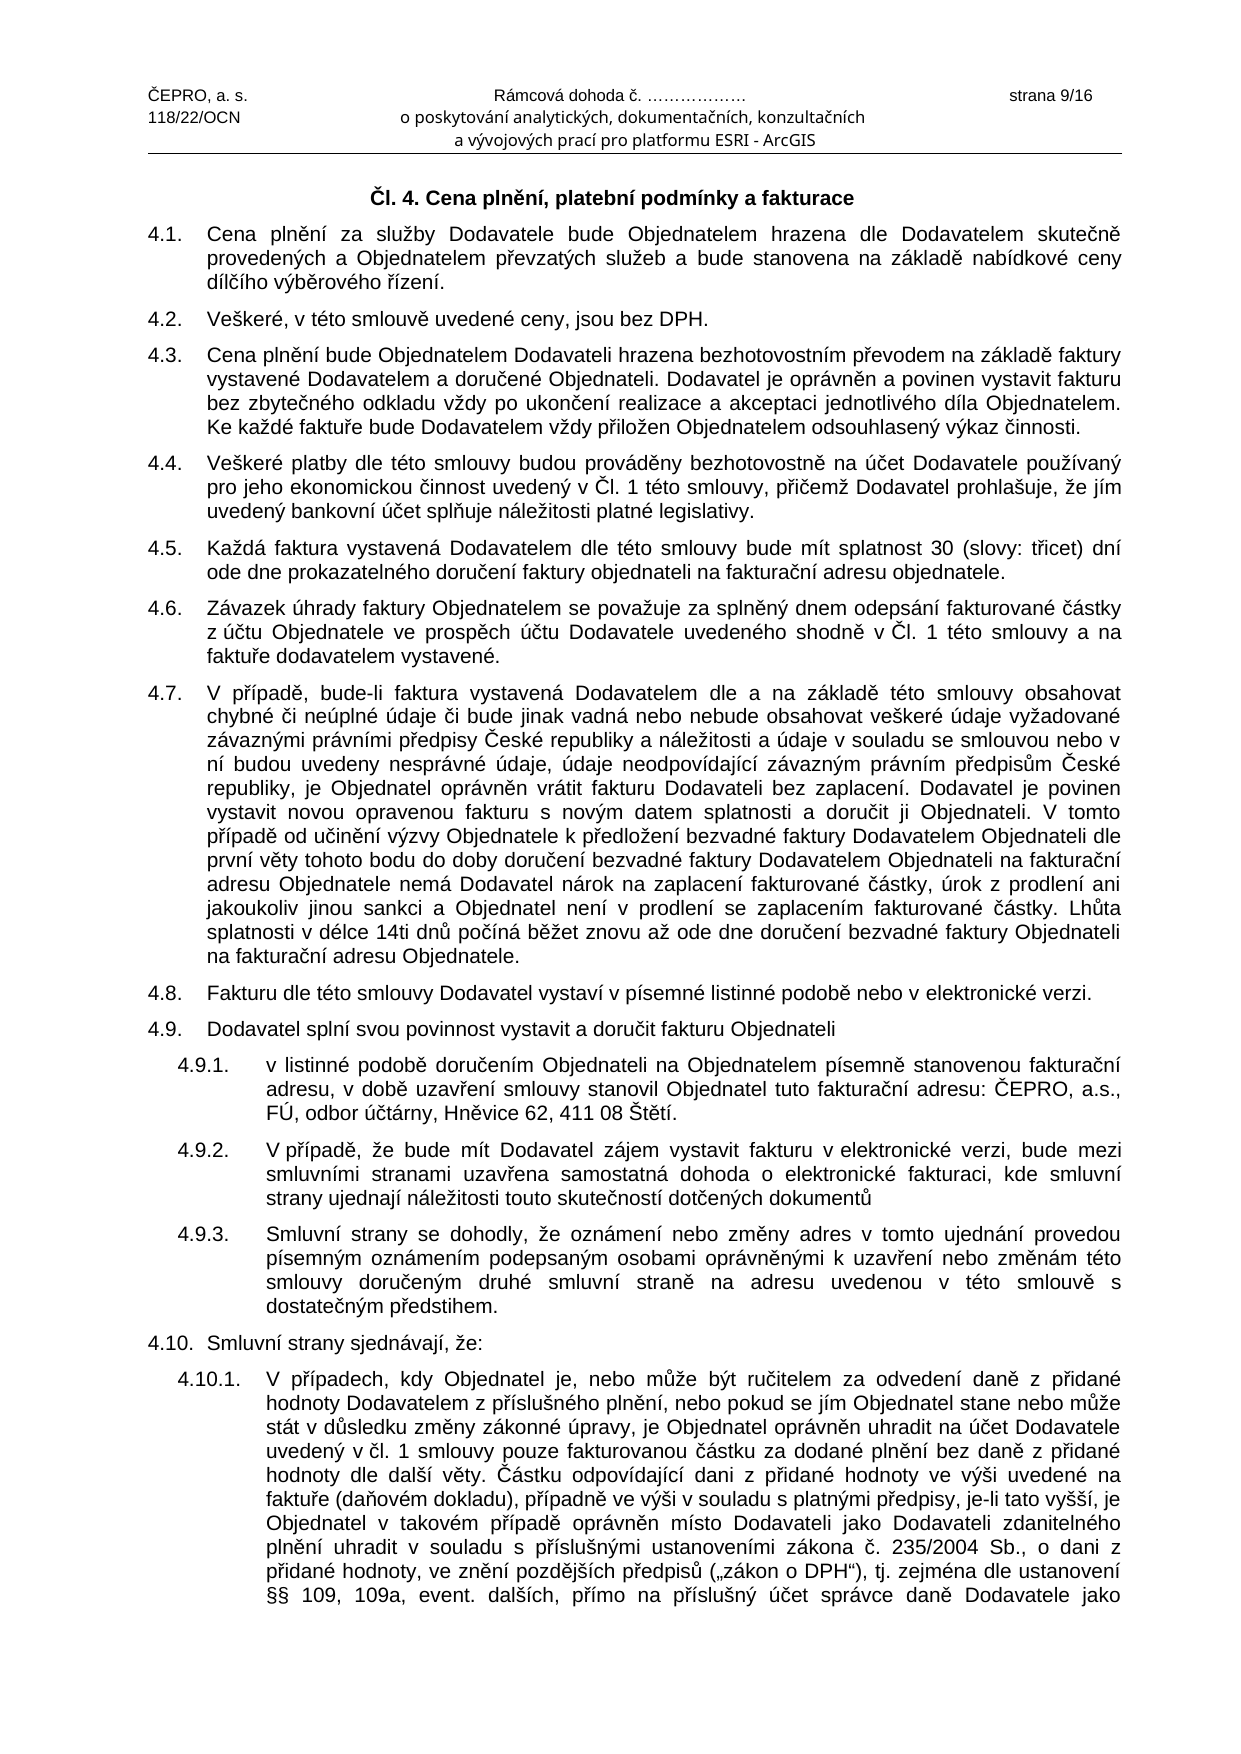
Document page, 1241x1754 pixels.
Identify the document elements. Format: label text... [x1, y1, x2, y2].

text Cena plnění bude Objednatelem Dodavateli hrazena bezhotovostním převodem na základě faktury vystavené Dodavatelem a doručené Objednateli. Dodavatel je oprávněn a povinen vystavit fakturu bez zbytečného odkladu vždy po ukončení realizace a akceptaci jednotlivého díla Objednatelem. Ke každé faktuře bude Dodavatelem vždy přiložen Objednatelem odsouhlasený výkaz činnosti. [148, 343, 1122, 439]
text Cena plnění, platební podmínky a fakturace [102, 186, 1122, 209]
text Cena plnění za služby Dodavatele bude Objednatelem hrazena dle Dodavatelem skutečně provedených a Objednatelem převzatých služeb a bude stanovena na základě nabídkové ceny dílčího výběrového řízení. [148, 222, 1122, 294]
text Smluvní strany se dohodly, že oznámení nebo změny adres v tomto ujednání provedou písemným oznámením podepsaným osobami oprávněnými k uzavření nebo změnám této smlouvy doručeným druhé smluvní straně na adresu uvedenou v této smlouvě s dostatečným předstihem. [177, 1222, 1122, 1318]
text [177, 1367, 1122, 1606]
text Závazek úhrady faktury Objednatelem se považuje za splněný dnem odepsání fakturované částky z účtu Objednatele ve prospěch účtu Dodavatele uvedeného shodně v Čl. 1 této smlouvy a na faktuře dodavatelem vystavené. [148, 596, 1122, 668]
text V případě, že bude mít Dodavatel zájem vystavit fakturu v elektronické verzi, bude mezi smluvními stranami uzavřena samostatná dohoda o elektronické fakturaci, kde smluvní strany ujednají náležitosti touto skutečností dotčených dokumentů [177, 1138, 1122, 1209]
text v listinné podobě doručením Objednateli na Objednatelem písemně stanovenou fakturační adresu, v době uzavření smlouvy stanovil Objednatel tuto fakturační adresu: ČEPRO, a.s., FÚ, odbor účtárny, Hněvice 62, 411 08 Štětí. [177, 1053, 1122, 1125]
text Veškeré, v této smlouvě uvedené ceny, jsou bez DPH. [148, 306, 1122, 330]
text Fakturu dle této smlouvy Dodavatel vystaví v písemné listinné podobě nebo v elektronické verzi. [148, 980, 1122, 1004]
text Každá faktura vystavená Dodavatelem dle této smlouvy bude mít splatnost 30 (slovy: třicet) dní ode dne prokazatelného doručení faktury objednateli na fakturační adresu objednatele. [148, 536, 1122, 583]
text Dodavatel splní svou povinnost vystavit a doručit fakturu Objednateli [148, 1017, 1122, 1041]
text Veškeré platby dle této smlouvy budou prováděny bezhotovostně na účet Dodavatele používaný pro jeho ekonomickou činnost uvedený v Čl. 1 této smlouvy, přičemž Dodavatel prohlašuje, že jím uvedený bankovní účet splňuje náležitosti platné legislativy. [148, 451, 1122, 523]
text V případě, bude-li faktura vystavená Dodavatelem dle a na základě této smlouvy obsahovat chybné či neúplné údaje či bude jinak vadná nebo nebude obsahovat veškeré údaje vyžadované závaznými právními předpisy České republiky a náležitosti a údaje v souladu se smlouvou nebo v ní budou uvedeny nesprávné údaje, údaje neodpovídající závazným právním předpisům České republiky, je Objednatel oprávněn vrátit fakturu Dodavateli bez zaplacení. Dodavatel je povinen vystavit novou opravenou fakturu s novým datem splatnosti a doručit ji Objednateli. V tomto případě od učinění výzvy Objednatele k předložení bezvadné faktury Dodavatelem Objednateli dle první věty tohoto bodu do doby doručení bezvadné faktury Dodavatelem Objednateli na fakturační adresu Objednatele nemá Dodavatel nárok na zaplacení fakturované částky, úrok z prodlení ani jakoukoliv jinou sankci a Objednatel není v prodlení se zaplacením fakturované částky. Lhůta splatnosti v délce 14ti dnů počíná běžet znovu až ode dne doručení bezvadné faktury Objednateli na fakturační adresu Objednatele. [148, 680, 1122, 968]
text Smluvní strany sjednávají, že: [148, 1330, 1122, 1354]
